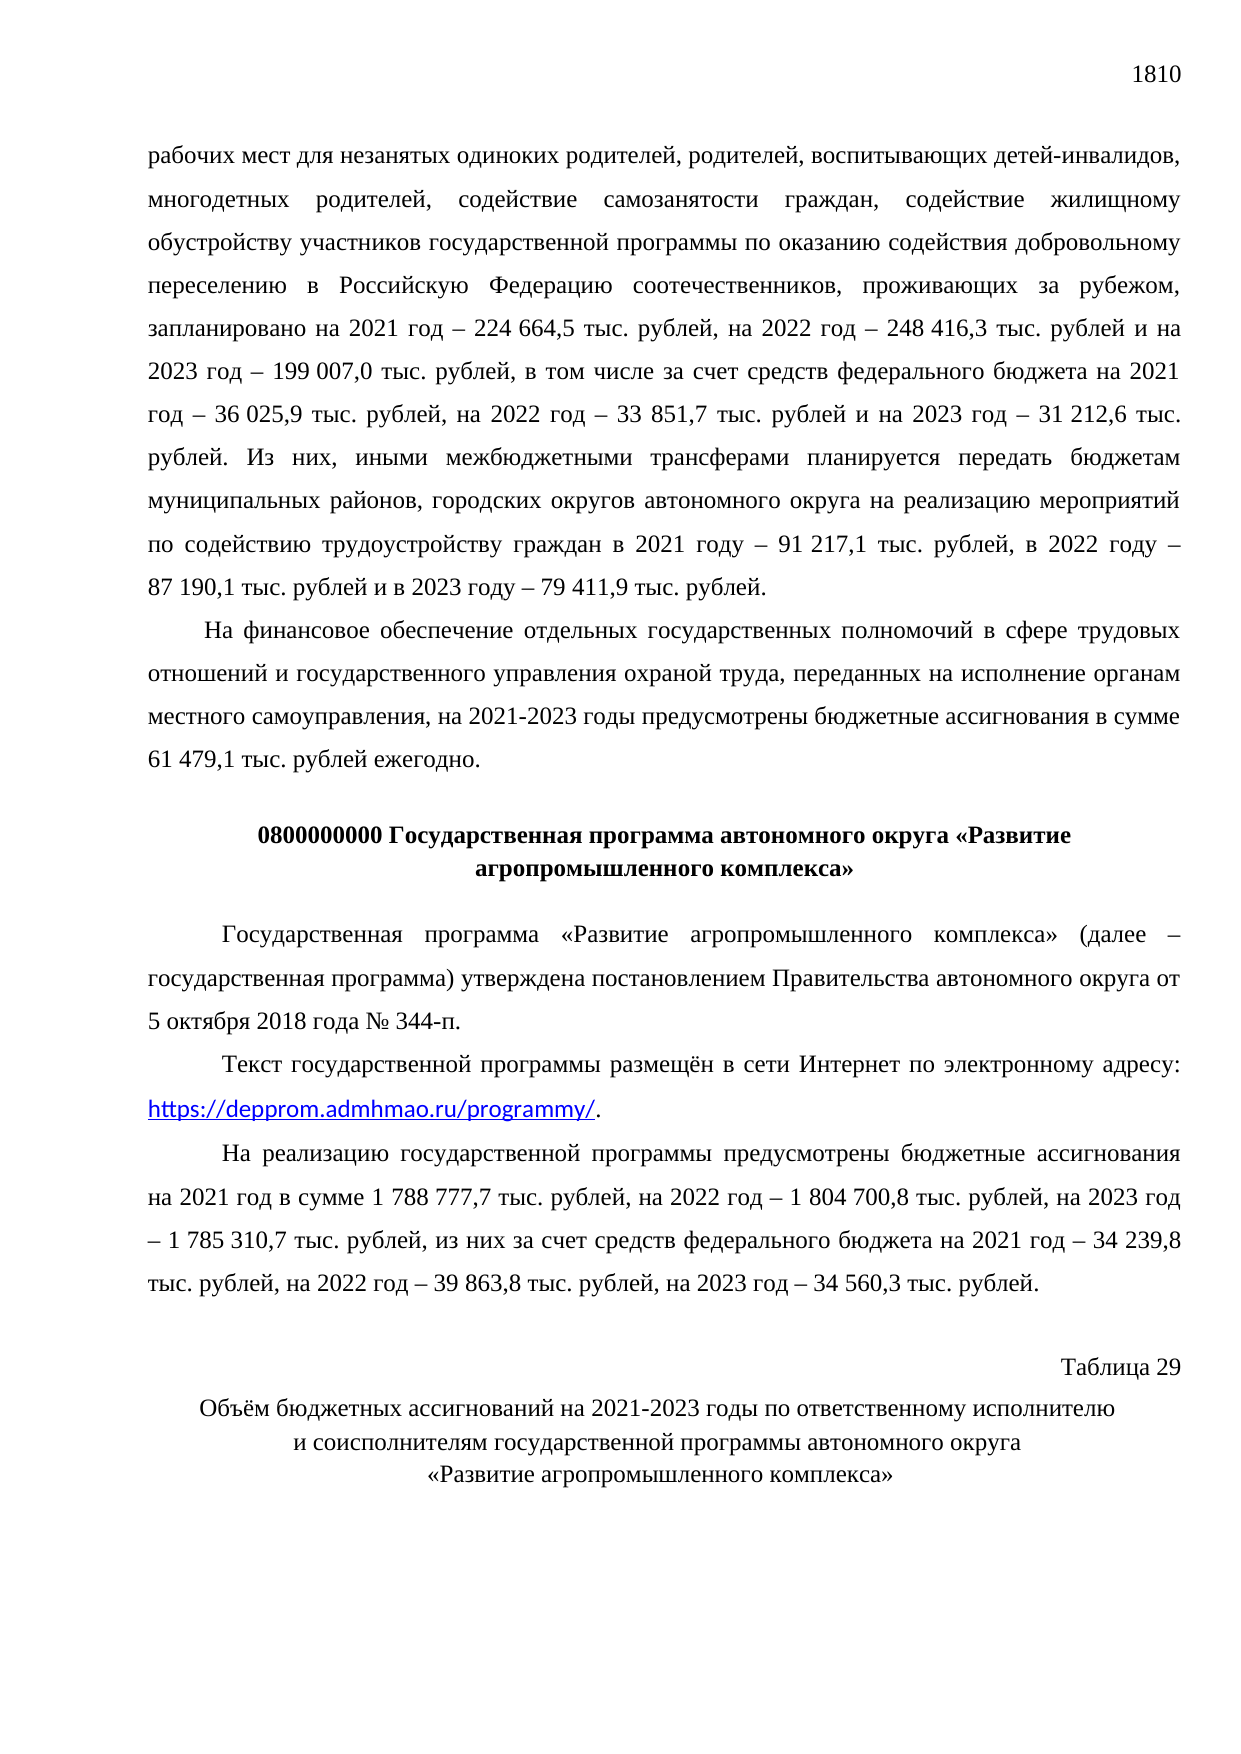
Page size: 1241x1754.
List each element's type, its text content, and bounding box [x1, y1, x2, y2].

text Объём бюджетных ассигнований на 2021-2023 годы по ответственному исполнителю [133, 1393, 1181, 1422]
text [148, 141, 1181, 601]
text Текст государственной программы размещён в сети Интернет по электронному адресу: https://depprom.admhmao.ru/programmy/. [148, 1049, 1181, 1123]
text Таблица 29 [148, 1352, 1181, 1381]
text На финансовое обеспечение отдельных государственных полномочий в сфере трудовых отношений и государственного управления охраной труда, переданных на исполнение органам местного самоуправления, на 2021-2023 годы предусмотрены бюджетные ассигнования в сумме 61 479,1 тыс. рублей ежегодно. [148, 615, 1181, 773]
text и соисполнителям государственной программы автономного округа [133, 1427, 1181, 1455]
text Государственная программа «Развитие агропромышленного комплекса» (далее – государственная программа) утверждена постановлением Правительства автономного округа от 5 октября 2018 года № 344-п. [148, 919, 1181, 1034]
text 0800000000 Государственная программа автономного округа «Развитие агропромышленного комплекса» [148, 820, 1181, 882]
text На реализацию государственной программы предусмотрены бюджетные ассигнования на 2021 год в сумме 1 788 777,7 тыс. рублей, на 2022 год – 1 804 700,8 тыс. рублей, на 2023 год – 1 785 310,7 тыс. рублей, из них за счет средств федерального бюджета на 2021 год – 34 239,8 тыс. рублей, на 2022 год – 39 863,8 тыс. рублей, на 2023 год – 34 560,3 тыс. рублей. [148, 1138, 1181, 1297]
text «Развитие агропромышленного комплекса» [133, 1459, 1181, 1488]
